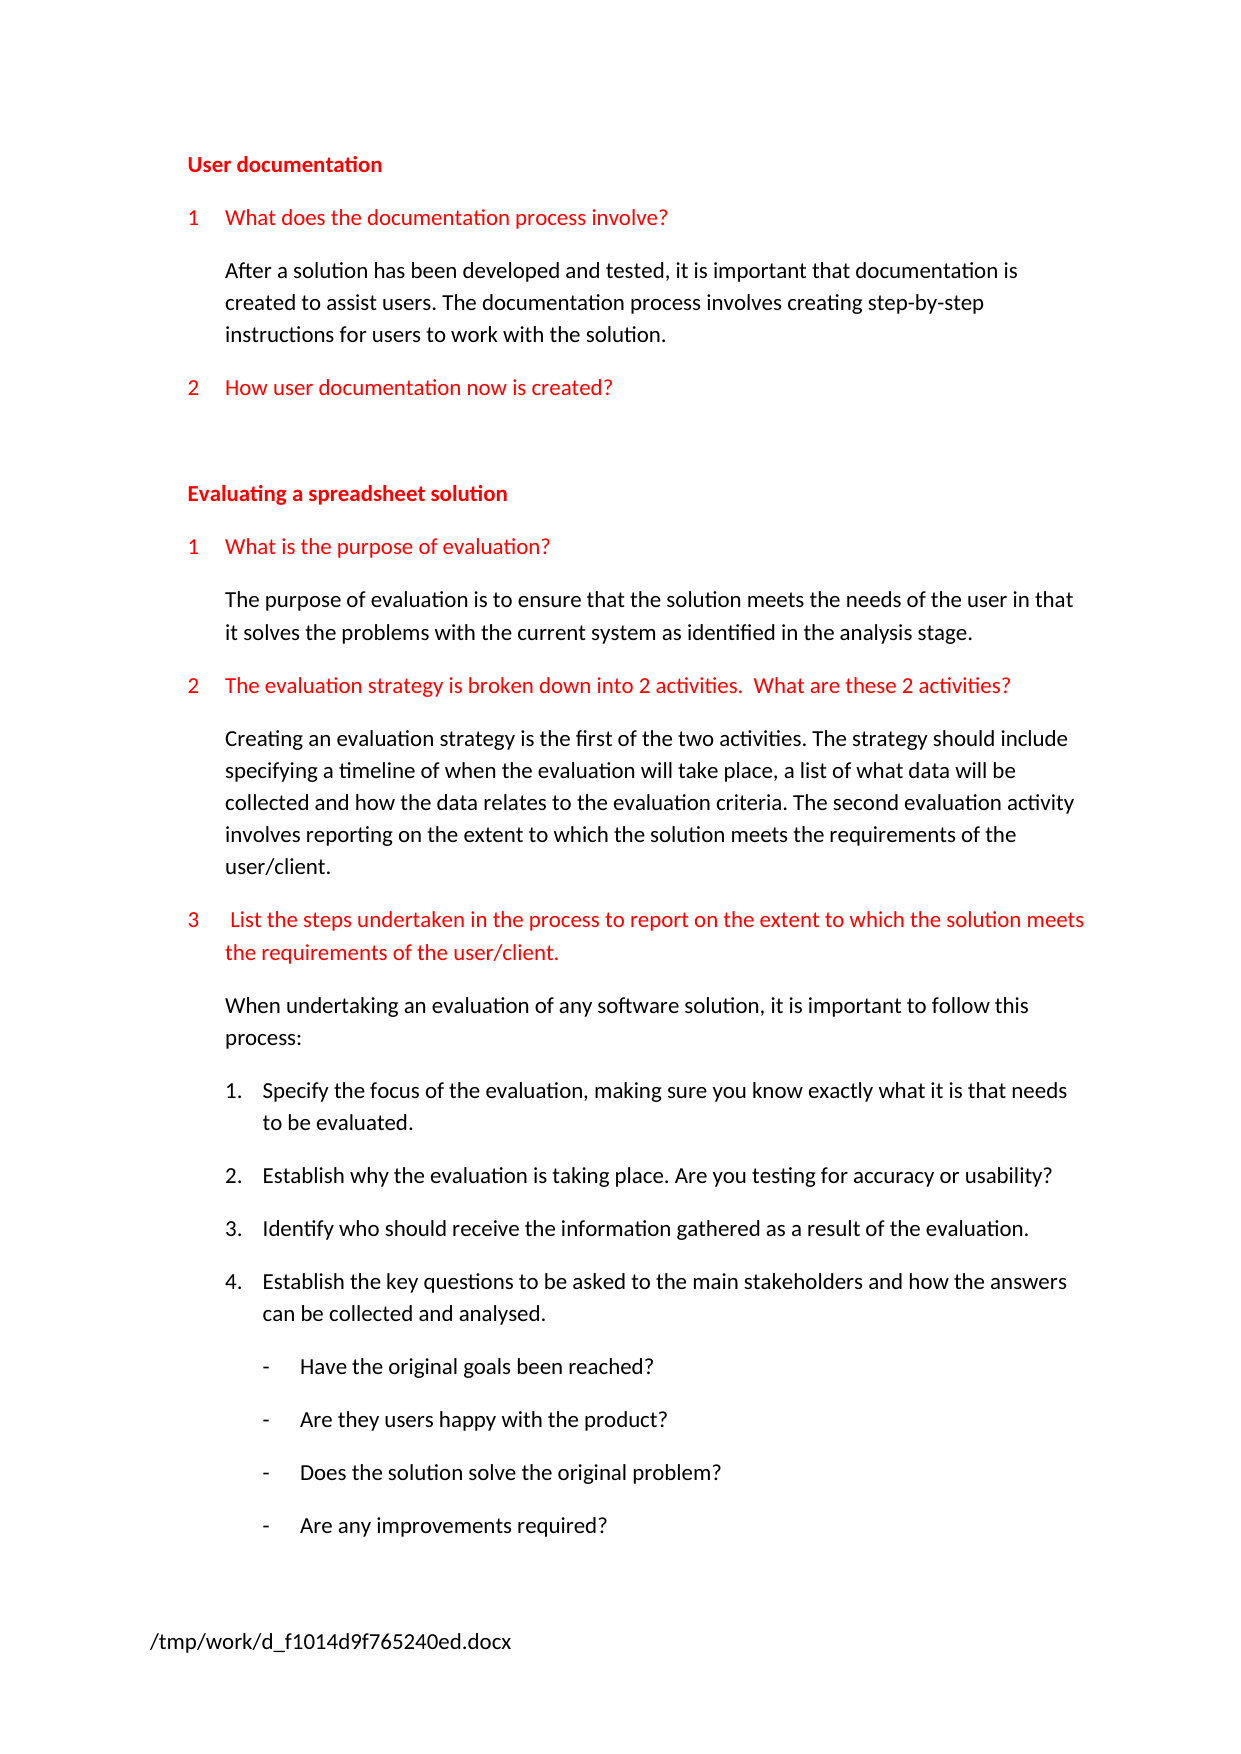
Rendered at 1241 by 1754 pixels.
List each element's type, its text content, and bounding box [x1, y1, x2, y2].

list Establish the key questions to be asked to the main stakeholders and how the answers can be collected and analysed. [225, 1267, 1090, 1327]
list Creating an evaluation strategy is the first of the two activities. The strategy should include specifying a timeline of when the evaluation will take place, a list of what data will be collected and how the data relates to the evaluation criteria. The second evaluation activity involves reporting on the extent to which the solution meets the requirements of the user/client. [225, 724, 1090, 881]
list Specify the focus of the evaluation, making sure you know exactly what it is that needs to be evaluated. [225, 1076, 1090, 1136]
list The evaluation strategy is broken down into 2 activities. What are these 2 activities? [187, 671, 1090, 699]
list What is the purpose of evaluation? [187, 532, 1090, 561]
list Identify who should receive the information gathered as a result of the evaluation. [225, 1214, 1090, 1242]
list What does the documentation process involve? [187, 203, 1090, 231]
list After a solution has been developed and tested, it is important that documentation is created to assist users. The documentation process involves creating step-by-step instructions for users to work with the solution. [225, 256, 1090, 348]
list List the steps undertaken in the process to report on the extent to which the solution meets the requirements of the user/client. [187, 906, 1090, 966]
list Establish why the evaluation is taking place. Are you testing for accuracy or usability? [225, 1161, 1090, 1189]
list Evaluating a spreadsheet solution [187, 479, 1090, 507]
list Are any improvements required? [262, 1511, 1090, 1539]
list The purpose of evaluation is to ensure that the solution meets the needs of the user in that it solves the problems with the current system as identified in the analysis stage. [225, 586, 1090, 646]
list How user documentation now is created? [187, 373, 1090, 401]
list When undertaking an evaluation of any software solution, it is important to follow this process: [225, 991, 1090, 1051]
list Are they users happy with the product? [262, 1405, 1090, 1433]
list Have the original goals been reached? [262, 1352, 1090, 1380]
list User documentation [187, 150, 1090, 178]
list Does the solution solve the original problem? [262, 1458, 1090, 1486]
